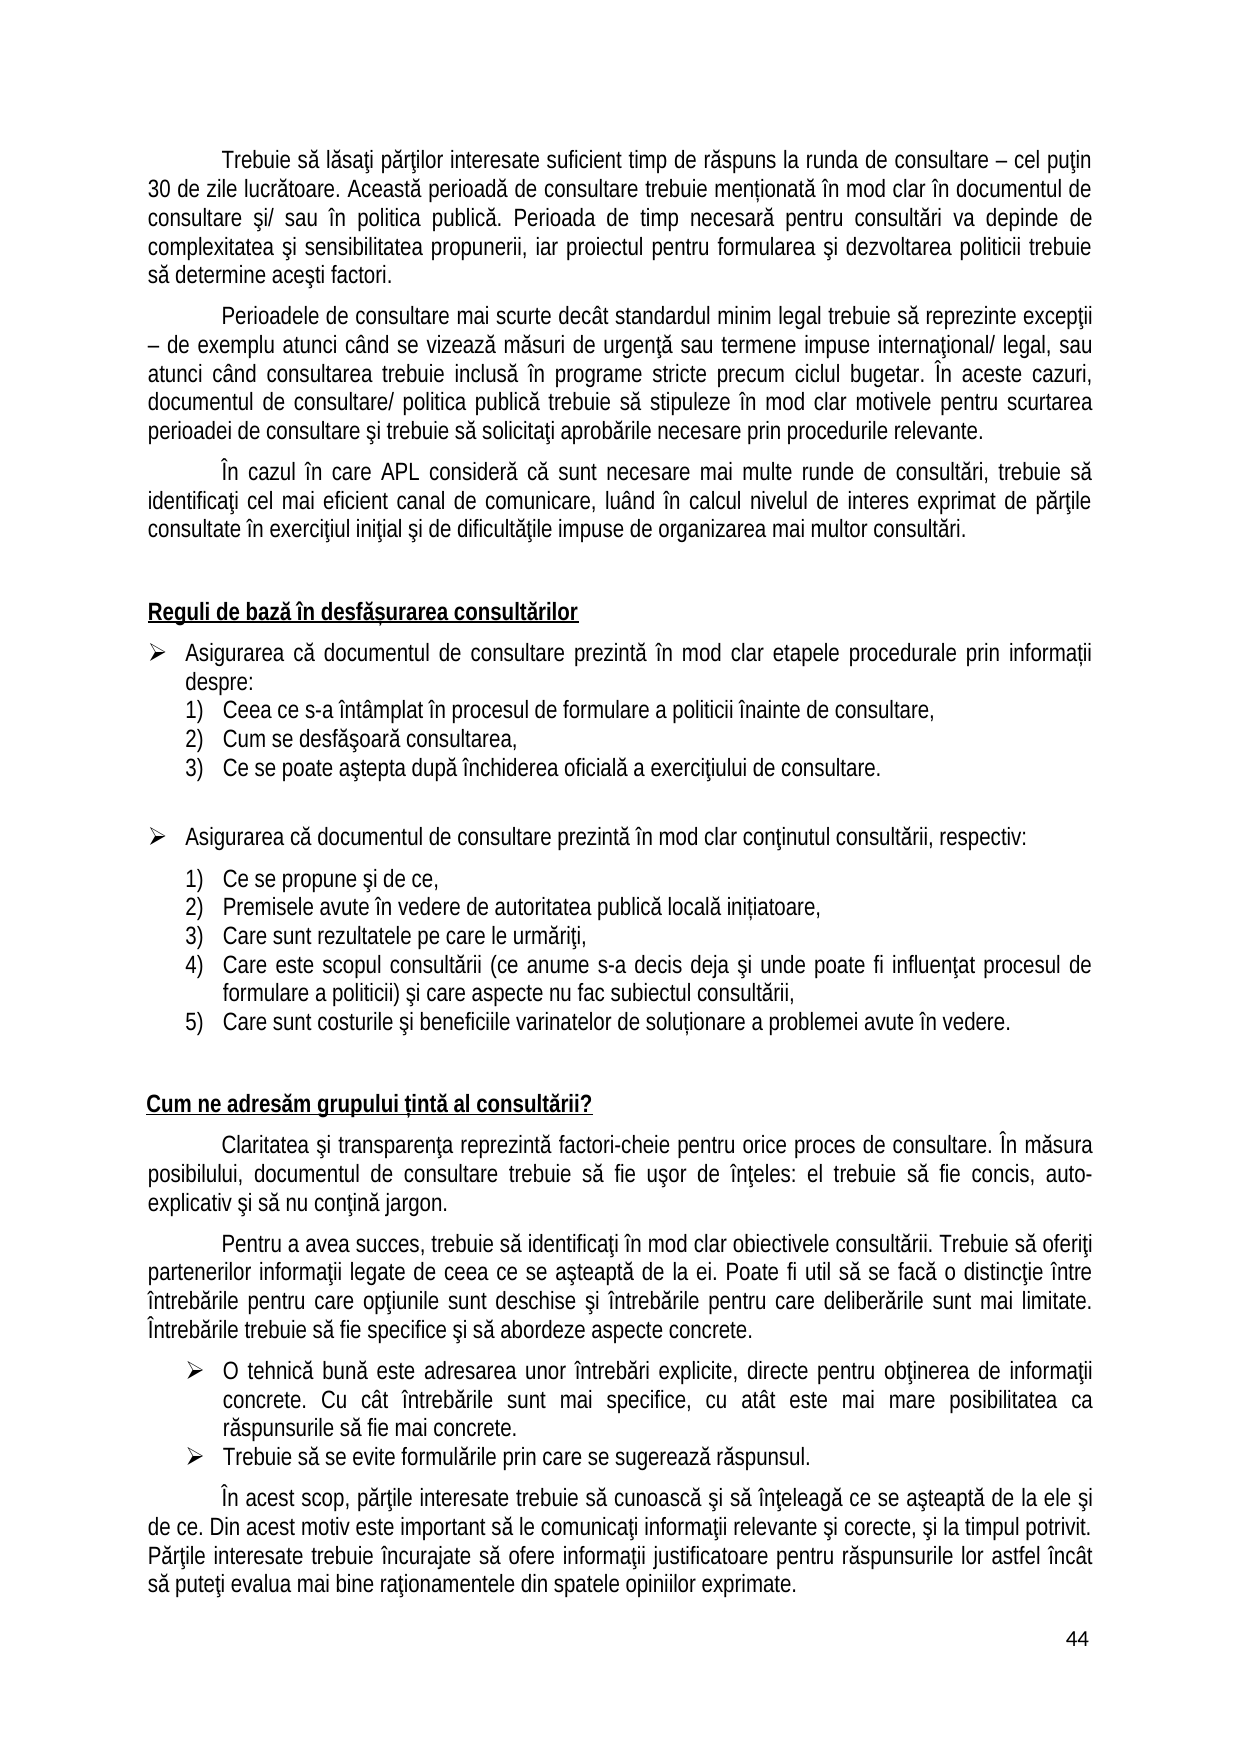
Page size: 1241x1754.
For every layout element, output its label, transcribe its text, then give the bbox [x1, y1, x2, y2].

text Reguli de bază în desfășurarea consultărilor [146, 597, 1089, 625]
text Cum ne adresăm grupului țintă al consultării? [146, 1089, 1089, 1118]
list Trebuie să se evite formulările prin care se sugerează răspunsul. [185, 1442, 1095, 1471]
text În cazul în care APL consideră că sunt necesare mai multe runde de consultări, trebuie să identificaţi cel mai eficient canal de comunicare, luând în calcul nivelul de interes exprimat de părţile consultate în exerciţiul iniţial şi de dificultăţile impuse de organizarea mai multor consultări. [148, 457, 1095, 543]
list O tehnică bună este adresarea unor întrebări explicite, directe pentru obţinerea de informaţii concrete. Cu cât întrebările sunt mai specifice, cu atât este mai mare posibilitatea ca răspunsurile să fie mai concrete. [185, 1356, 1095, 1442]
text Perioadele de consultare mai scurte decât standardul minim legal trebuie să reprezinte excepţii – de exemplu atunci când se vizează măsuri de urgenţă sau termene impuse internaţional/ legal, sau atunci când consultarea trebuie inclusă în programe stricte precum ciclul bugetar. În aceste cazuri, documentul de consultare/ politica publică trebuie să stipuleze în mod clar motivele pentru scurtarea perioadei de consultare şi trebuie să solicitaţi aprobările necesare prin procedurile relevante. [148, 301, 1095, 444]
list Ceea ce s-a întâmplat în procesul de formulare a politicii înainte de consultare, [185, 695, 1095, 724]
list Cum se desfăşoară consultarea, [185, 724, 1095, 752]
text Claritatea şi transparenţa reprezintă factori-cheie pentru orice proces de consultare. În măsura posibilului, documentul de consultare trebuie să fie uşor de înţeles: el trebuie să fie concis, auto-explicativ şi să nu conţină jargon. [148, 1130, 1095, 1216]
text Pentru a avea succes, trebuie să identificaţi în mod clar obiectivele consultării. Trebuie să oferiţi partenerilor informaţii legate de ceea ce se aşteaptă de la ei. Poate fi util să se facă o distincţie între întrebările pentru care opţiunile sunt deschise şi întrebările pentru care deliberările sunt mai limitate. Întrebările trebuie să fie specifice şi să abordeze aspecte concrete. [148, 1229, 1095, 1343]
list Ce se propune şi de ce, [185, 864, 1095, 892]
list Premisele avute în vedere de autoritatea publică locală inițiatoare, [185, 892, 1095, 921]
list Ce se poate aştepta după închiderea oficială a exerciţiului de consultare. [185, 752, 1095, 781]
list Care sunt rezultatele pe care le urmăriţi, [185, 921, 1095, 949]
text Trebuie să lăsaţi părţilor interesate suficient timp de răspuns la runda de consultare – cel puţin 30 de zile lucrătoare. Această perioadă de consultare trebuie menționată în mod clar în documentul de consultare şi/ sau în politica publică. Perioada de timp necesară pentru consultări va depinde de complexitatea şi sensibilitatea propunerii, iar proiectul pentru formularea şi dezvoltarea politicii trebuie să determine aceşti factori. [148, 146, 1095, 289]
list Care este scopul consultării (ce anume s-a decis deja şi unde poate fi influenţat procesul de formulare a politicii) şi care aspecte nu fac subiectul consultării, [185, 949, 1095, 1007]
text În acest scop, părţile interesate trebuie să cunoască şi să înţeleagă ce se aşteaptă de la ele şi de ce. Din acest motiv este important să le comunicaţi informaţii relevante şi corecte, şi la timpul potrivit. Părţile interesate trebuie încurajate să ofere informaţii justificatoare pentru răspunsurile lor astfel încât să puteţi evalua mai bine raţionamentele din spatele opiniilor exprimate. [148, 1483, 1095, 1598]
list Care sunt costurile şi beneficiile varinatelor de soluționare a problemei avute în vedere. [185, 1007, 1095, 1036]
list Asigurarea că documentul de consultare prezintă în mod clar conţinutul consultării, respectiv: [148, 822, 1095, 851]
list Asigurarea că documentul de consultare prezintă în mod clar etapele procedurale prin informații despre: [148, 638, 1095, 695]
